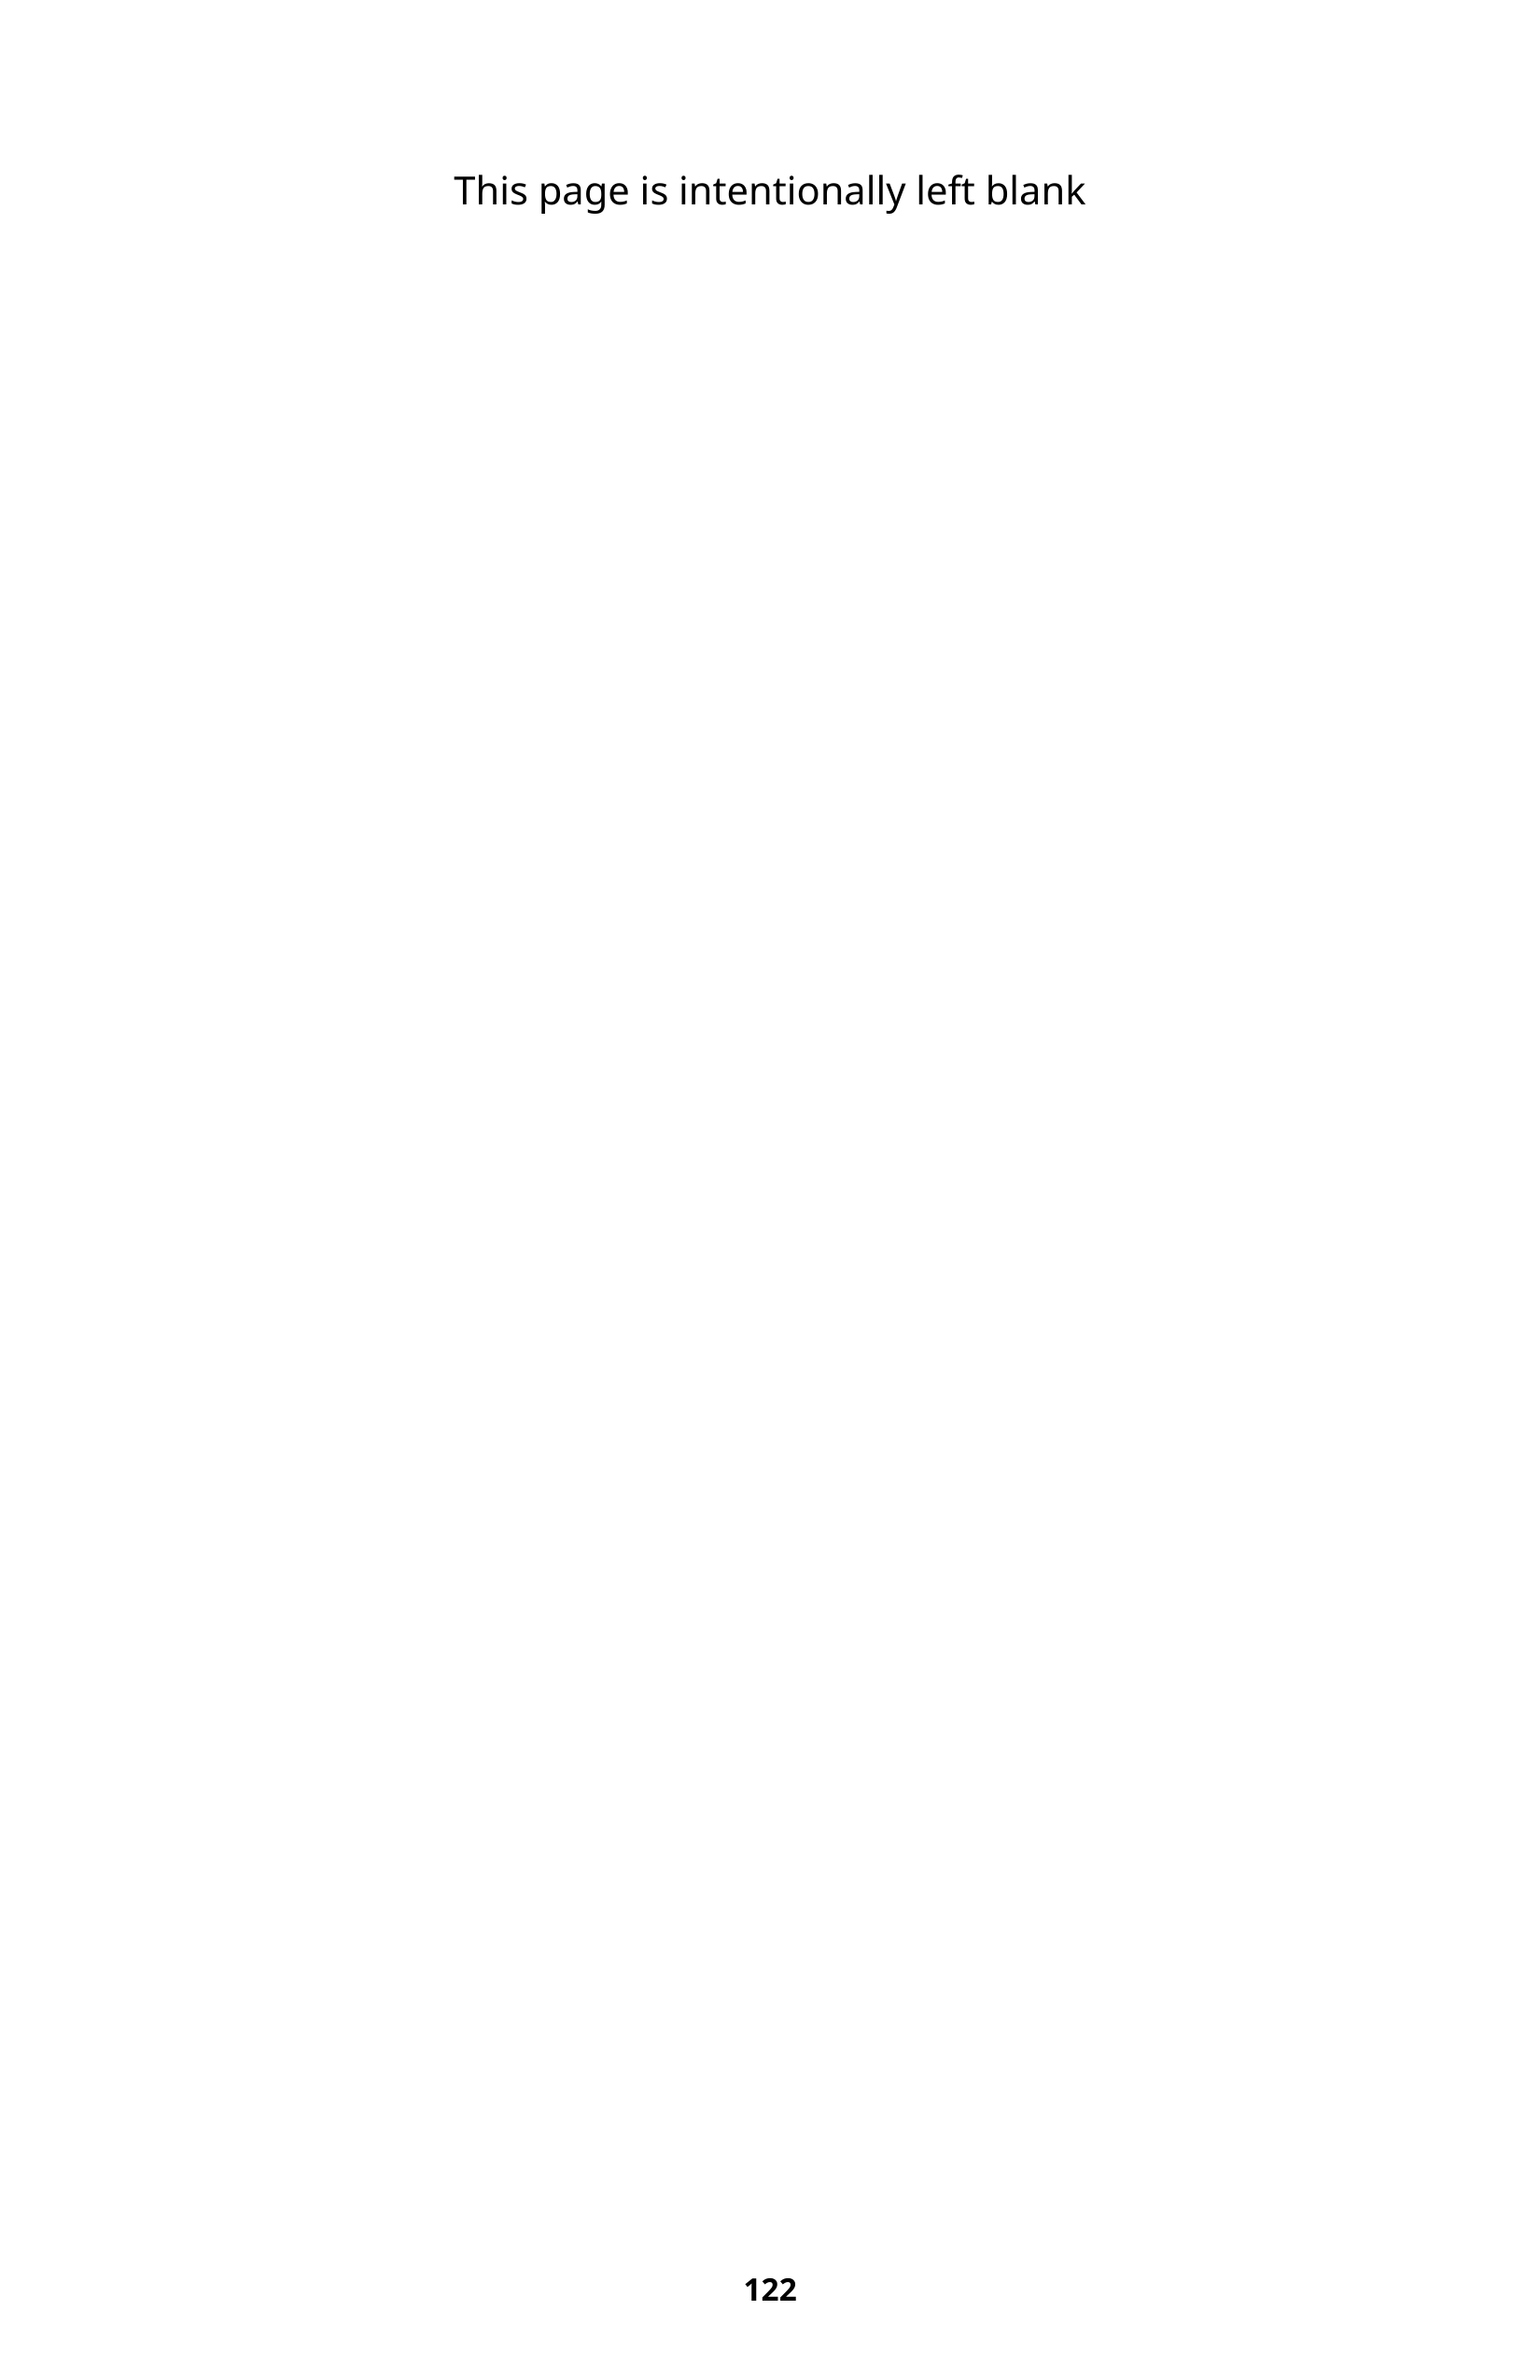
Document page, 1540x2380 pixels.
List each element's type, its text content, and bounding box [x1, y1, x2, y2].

text This page is intentionally left blank [140, 163, 1400, 217]
